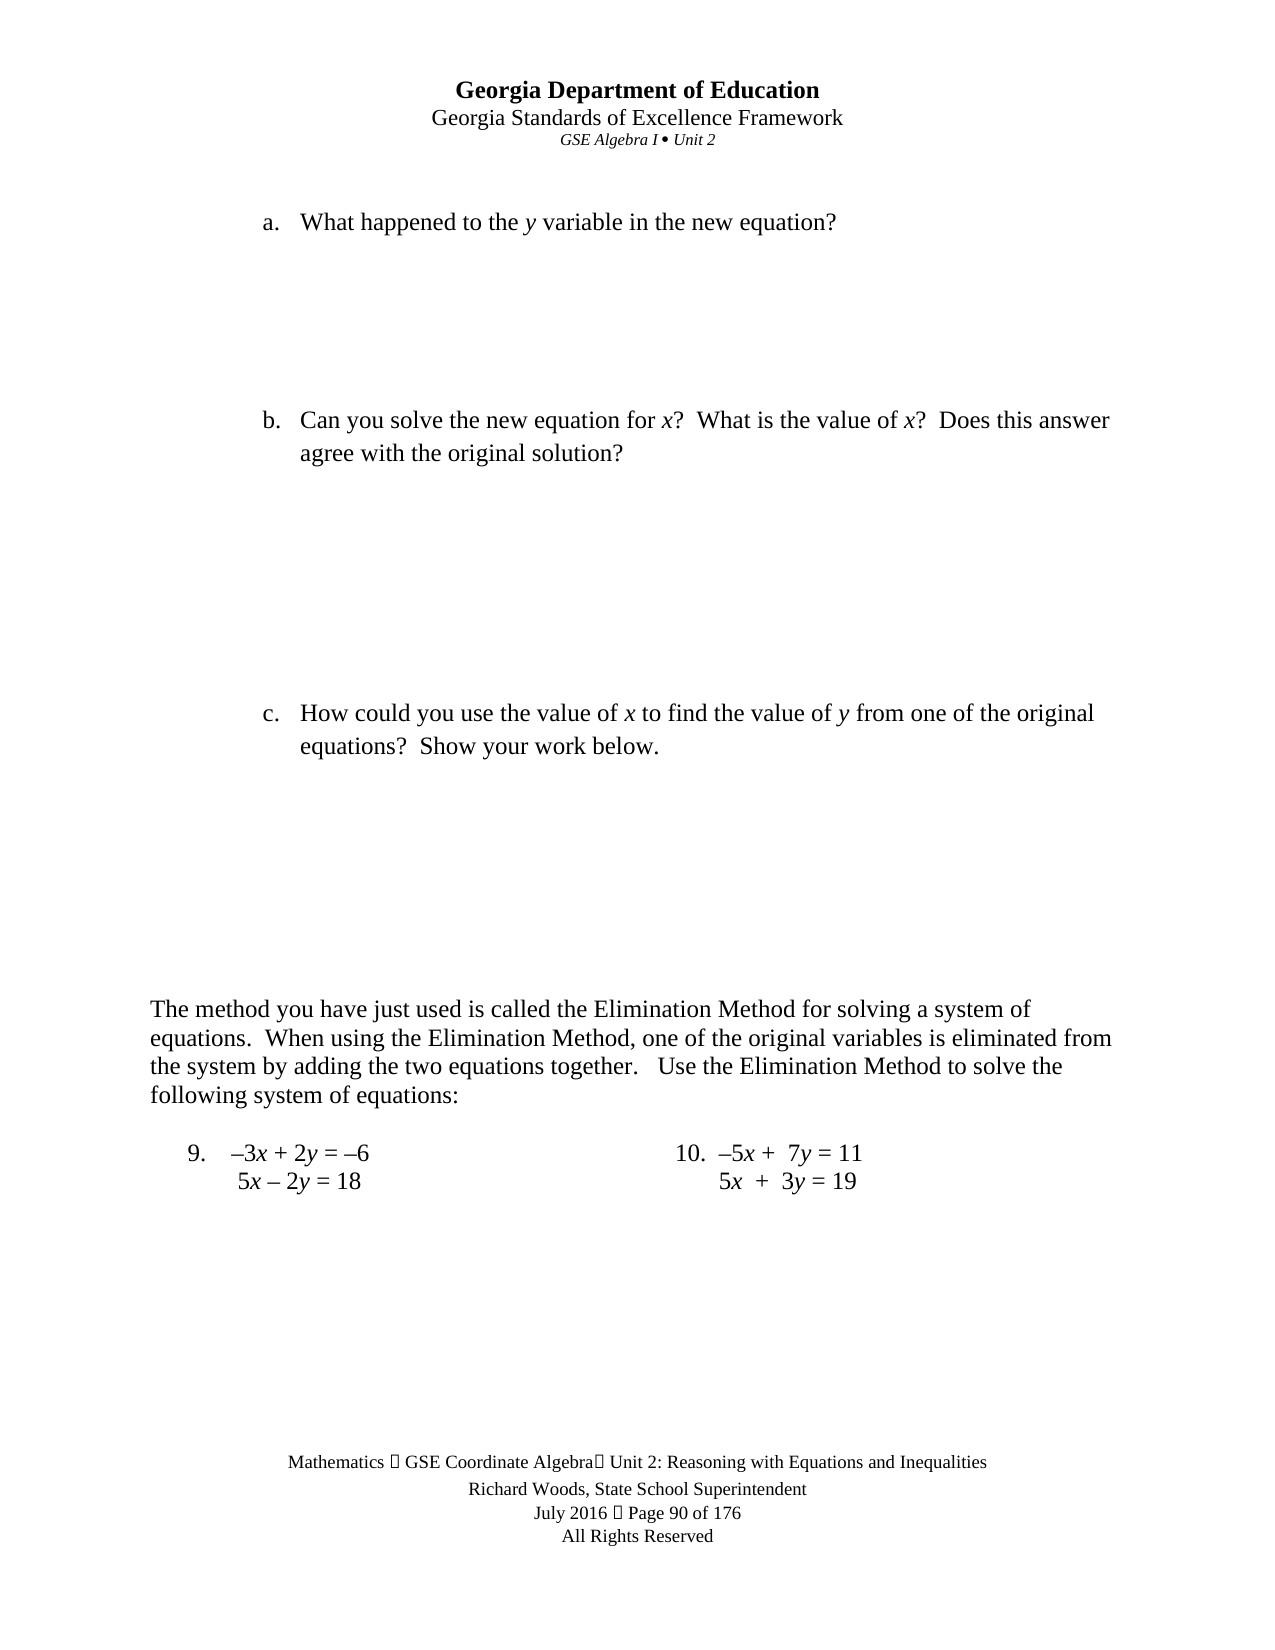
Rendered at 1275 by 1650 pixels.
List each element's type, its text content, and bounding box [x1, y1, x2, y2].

list –3x + 2y = –6 10. –5x + 7y = 11 [187, 1138, 1125, 1166]
text 5x – 2y = 18 5x + 3y = 19 [225, 1166, 1125, 1195]
list What happened to the y variable in the new equation? [262, 207, 1125, 236]
list Can you solve the new equation for x? What is the value of x? Does this answer agree with the original solution? [262, 405, 1125, 467]
text The method you have just used is called the Elimination Method for solving a system of equations. When using the Elimination Method, one of the original variables is eliminated from the system by adding the two equations together. Use the Elimination Method to solve the following system of equations: [150, 994, 1125, 1109]
list How could you use the value of x to find the value of y from one of the original equations? Show your work below. [262, 698, 1125, 760]
